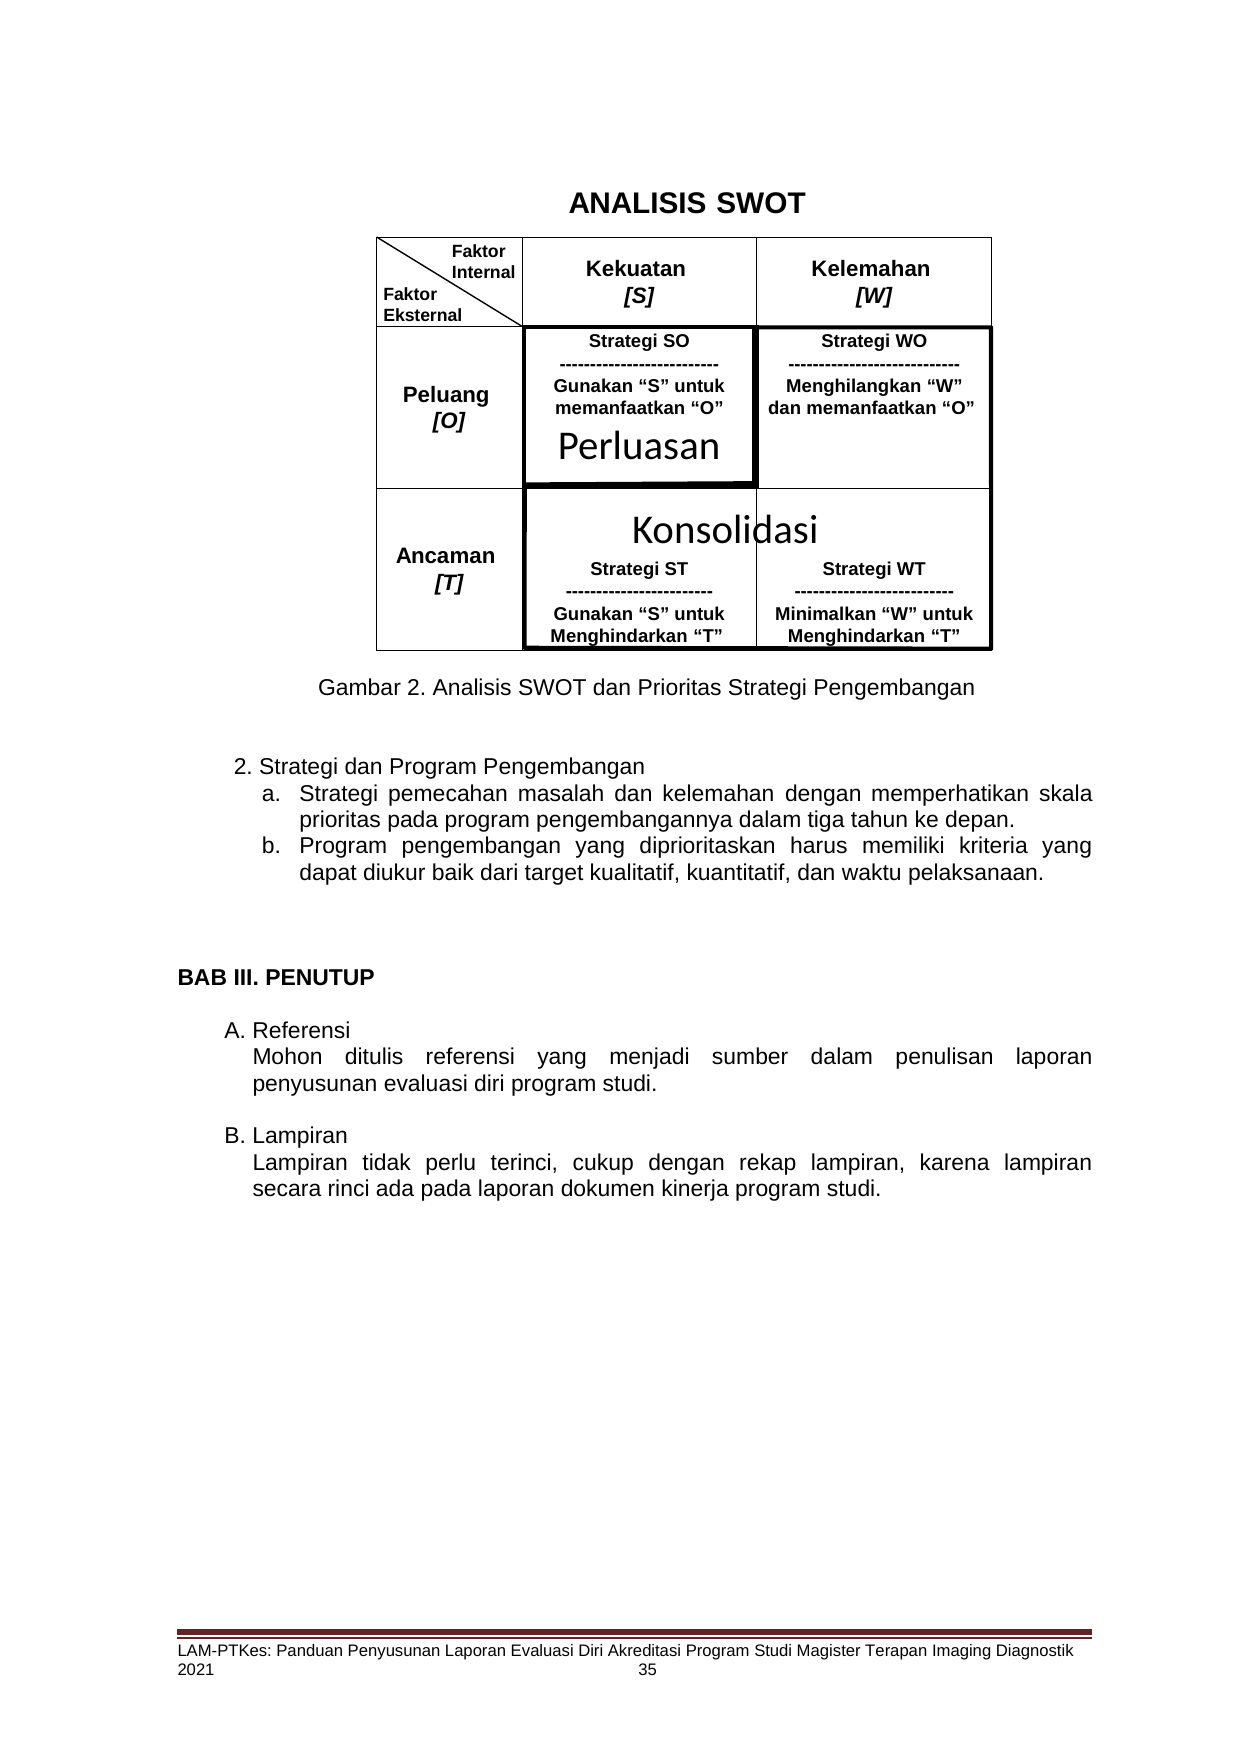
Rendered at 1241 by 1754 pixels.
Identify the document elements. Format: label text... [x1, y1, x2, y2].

list Program pengembangan yang diprioritaskan harus memiliki kriteria yang dapat diukur baik dari target kualitatif, kuantitatif, dan waktu pelaksanaan. [262, 832, 1092, 885]
subtitle 2. Strategi dan Program Pengembangan [177, 753, 1092, 779]
subtitle BAB III. PENUTUP [177, 964, 1092, 990]
text Gambar 2. Analisis SWOT dan Prioritas Strategi Pengembangan [318, 148, 1092, 701]
text Mohon ditulis referensi yang menjadi sumber dalam penulisan laporan penyusunan evaluasi diri program studi. [252, 1043, 1092, 1096]
subtitle A. Referensi [224, 1017, 1092, 1043]
text Lampiran tidak perlu terinci, cukup dengan rekap lampiran, karena lampiran secara rinci ada pada laporan dokumen kinerja program studi. [252, 1148, 1092, 1201]
subtitle B. Lampiran [224, 1122, 1092, 1148]
list Strategi pemecahan masalah dan kelemahan dengan memperhatikan skala prioritas pada program pengembangannya dalam tiga tahun ke depan. [262, 779, 1092, 832]
